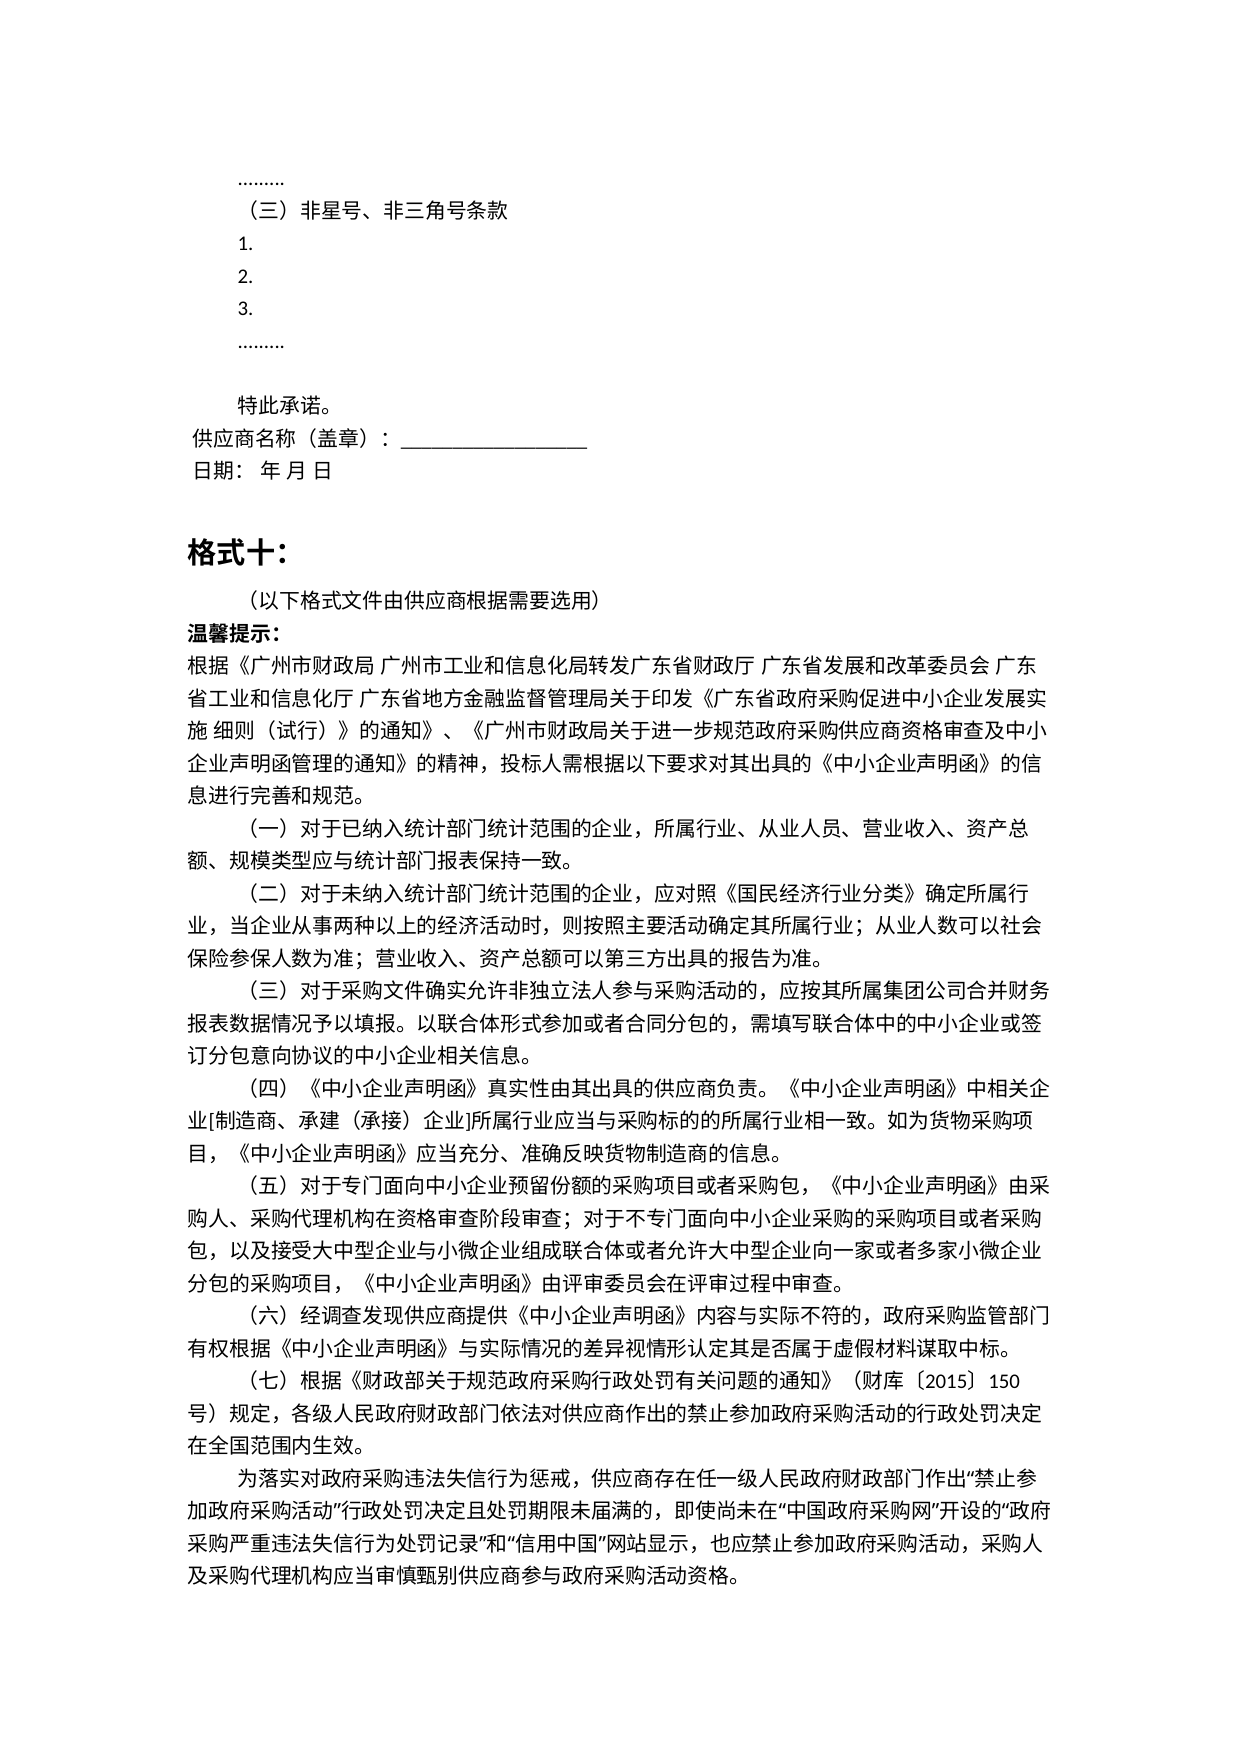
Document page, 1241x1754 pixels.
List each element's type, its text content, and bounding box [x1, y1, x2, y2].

text ......... [187, 162, 1053, 194]
text （五）对于专门面向中小企业预留份额的采购项目或者采购包，《中小企业声明函》由采购人、采购代理机构在资格审查阶段审查；对于不专门面向中小企业采购的采购项目或者采购包，以及接受大中型企业与小微企业组成联合体或者允许大中型企业向一家或者多家小微企业分包的采购项目，《中小企业声明函》由评审委员会在评审过程中审查。 [187, 1169, 1053, 1299]
text （三）非星号、非三角号条款 [187, 194, 1053, 227]
text 供应商名称（盖章）：__________________ [187, 422, 1053, 454]
text （二）对于未纳入统计部门统计范围的企业，应对照《国民经济行业分类》确定所属行业，当企业从事两种以上的经济活动时，则按照主要活动确定其所属行业；从业人数可以社会保险参保人数为准；营业收入、资产总额可以第三方出具的报告为准。 [187, 877, 1053, 974]
text 特此承诺。 [187, 389, 1053, 422]
text 日期： 年 月 日 [187, 454, 1053, 487]
text 2. [187, 259, 1053, 292]
text 1. [187, 227, 1053, 259]
text 为落实对政府采购违法失信行为惩戒，供应商存在任一级人民政府财政部门作出“禁止参加政府采购活动”行政处罚决定且处罚期限未届满的，即使尚未在“中国政府采购网”开设的“政府采购严重违法失信行为处罚记录”和“信用中国”网站显示，也应禁止参加政府采购活动，采购人及采购代理机构应当审慎甄别供应商参与政府采购活动资格。 [187, 1462, 1053, 1592]
text 格式十： [187, 519, 1053, 584]
text 温馨提示： [187, 617, 1053, 649]
text （以下格式文件由供应商根据需要选用） [187, 584, 1053, 617]
text （四）《中小企业声明函》真实性由其出具的供应商负责。《中小企业声明函》中相关企业[制造商、承建（承接）企业]所属行业应当与采购标的的所属行业相一致。如为货物采购项目，《中小企业声明函》应当充分、准确反映货物制造商的信息。 [187, 1072, 1053, 1169]
text 根据《广州市财政局 广州市工业和信息化局转发广东省财政厅 广东省发展和改革委员会 广东省工业和信息化厅 广东省地方金融监督管理局关于印发《广东省政府采购促进中小企业发展实施 细则（试行）》的通知》、《广州市财政局关于进一步规范政府采购供应商资格审查及中小企业声明函管理的通知》的精神，投标人需根据以下要求对其出具的《中小企业声明函》的信息进行完善和规范。 [187, 649, 1053, 812]
text （一）对于已纳入统计部门统计范围的企业，所属行业、从业人员、营业收入、资产总额、规模类型应与统计部门报表保持一致。 [187, 812, 1053, 877]
text （七）根据《财政部关于规范政府采购行政处罚有关问题的通知》（财库〔2015〕150 号）规定，各级人民政府财政部门依法对供应商作出的禁止参加政府采购活动的行政处罚决定在全国范围内生效。 [187, 1364, 1053, 1462]
text （三）对于采购文件确实允许非独立法人参与采购活动的，应按其所属集团公司合并财务报表数据情况予以填报。以联合体形式参加或者合同分包的，需填写联合体中的中小企业或签订分包意向协议的中小企业相关信息。 [187, 974, 1053, 1072]
text 3. [187, 292, 1053, 324]
text ......... [187, 324, 1053, 389]
text （六）经调查发现供应商提供《中小企业声明函》内容与实际不符的，政府采购监管部门有权根据《中小企业声明函》与实际情况的差异视情形认定其是否属于虚假材料谋取中标。 [187, 1299, 1053, 1364]
